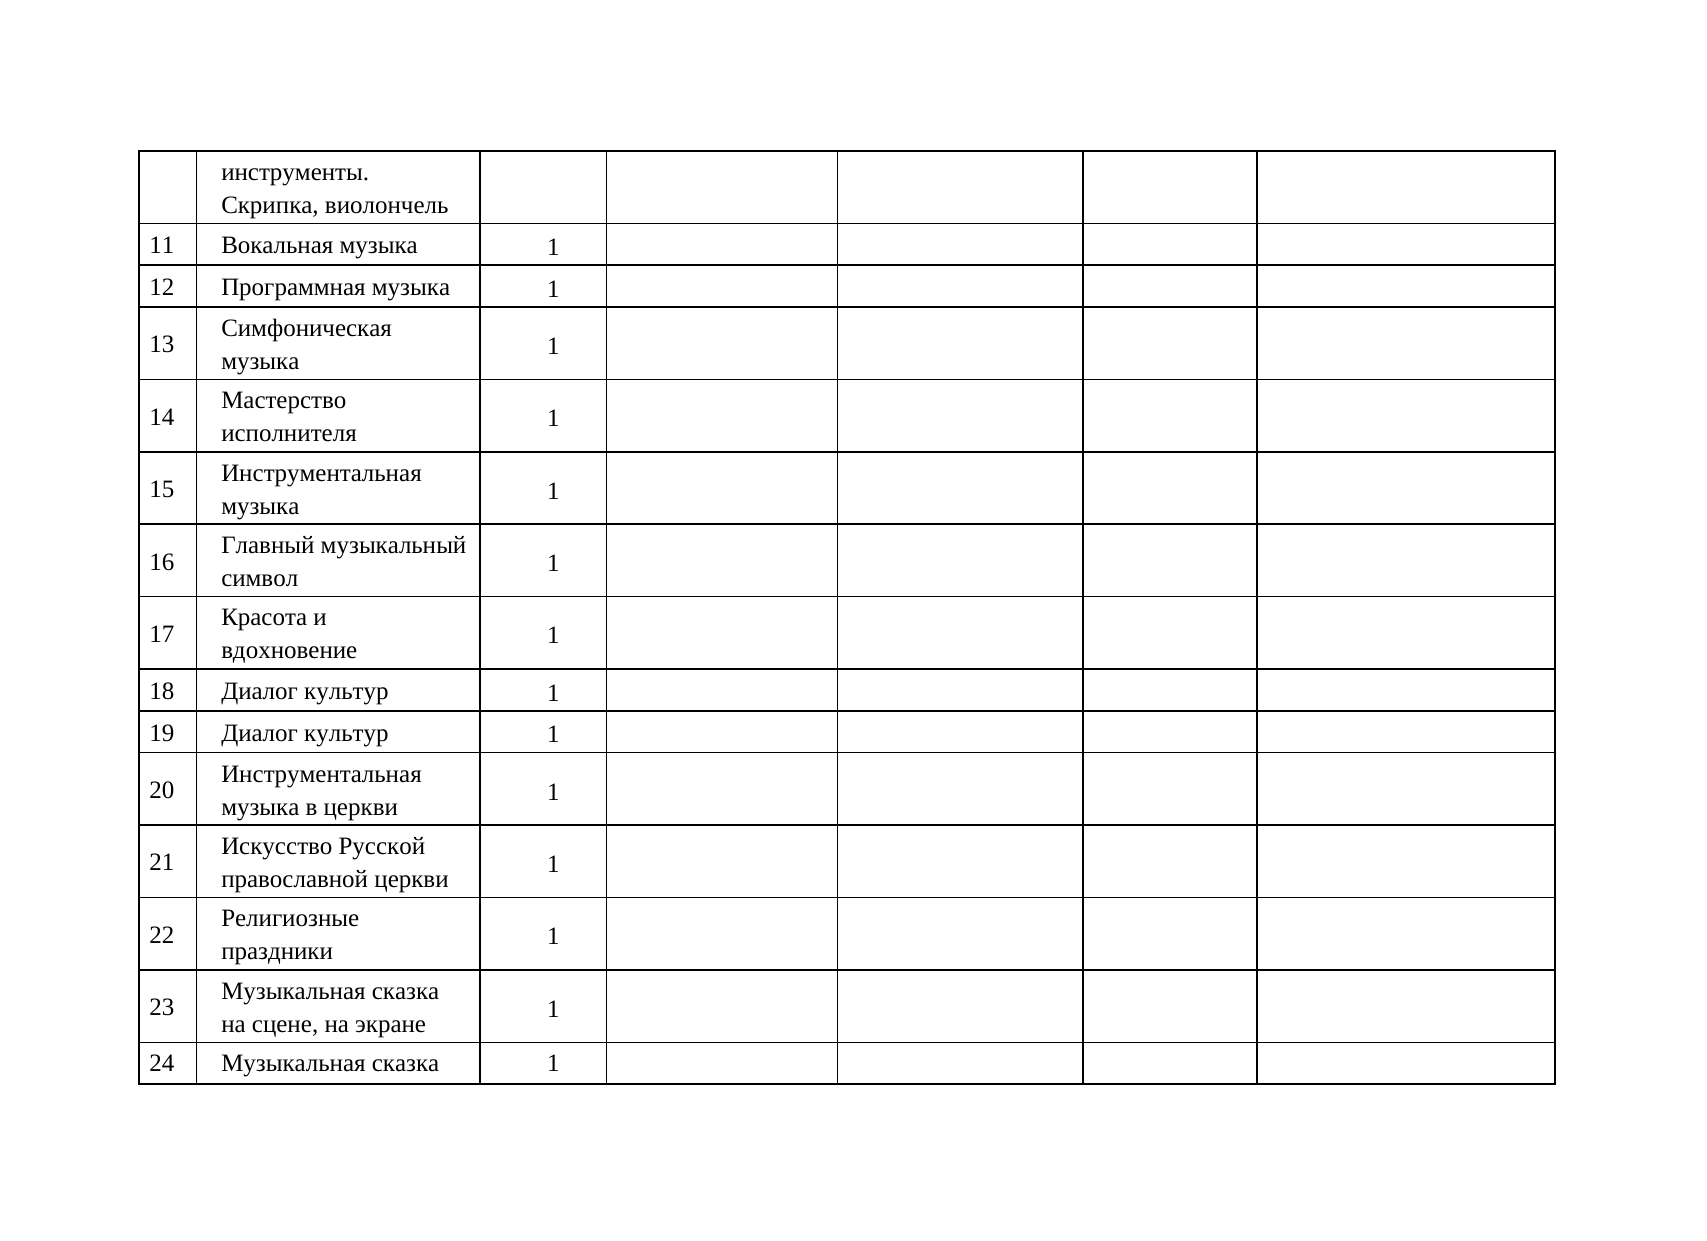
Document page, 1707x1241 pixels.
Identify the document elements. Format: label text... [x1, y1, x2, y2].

table_cell 13 [140, 308, 196, 378]
table_cell 1 [481, 266, 606, 306]
table_cell 1 [481, 898, 606, 969]
table_cell [1084, 1043, 1256, 1083]
table_cell Музыкальная сказка на сцене, на экране [197, 971, 479, 1041]
table_cell Религиозные праздники [197, 898, 479, 969]
table_cell [1084, 712, 1256, 752]
table_cell [607, 753, 837, 824]
table_cell [838, 453, 1082, 523]
table_cell [607, 597, 837, 668]
table_cell [838, 1043, 1082, 1083]
table_cell [607, 308, 837, 378]
table_cell [838, 525, 1082, 596]
table_cell [1084, 308, 1256, 378]
table_cell [607, 380, 837, 451]
table_cell [607, 525, 837, 596]
table_cell [607, 898, 837, 969]
table_cell [1084, 453, 1256, 523]
table_cell [607, 266, 837, 306]
table_cell [607, 224, 837, 264]
table_cell Мастерство исполнителя [197, 380, 479, 451]
table_cell 17 [140, 597, 196, 668]
table_cell [1258, 898, 1554, 969]
table_cell 1 [481, 152, 606, 222]
table_cell 1 [481, 597, 606, 668]
table_cell [838, 670, 1082, 710]
table_cell Красота и вдохновение [197, 597, 479, 668]
table_cell 23 [140, 971, 196, 1041]
table_cell [838, 971, 1082, 1041]
table_cell [1084, 898, 1256, 969]
table_cell [1084, 597, 1256, 668]
table_cell [838, 380, 1082, 451]
table_cell [838, 224, 1082, 264]
table_cell 20 [140, 753, 196, 824]
table_cell [1084, 525, 1256, 596]
table_cell 1 [481, 826, 606, 897]
table_cell [1258, 826, 1554, 897]
table_cell [1084, 826, 1256, 897]
table_cell Искусство Русской православной церкви [197, 826, 479, 897]
table_cell 1 [481, 753, 606, 824]
table_cell [838, 898, 1082, 969]
table_cell 16 [140, 525, 196, 596]
table_cell Диалог культур [197, 670, 479, 710]
table_cell 18 [140, 670, 196, 710]
table_cell 12 [140, 266, 196, 306]
table_cell 1 [481, 670, 606, 710]
table_cell [607, 152, 837, 222]
table_cell [1258, 597, 1554, 668]
table_cell Инструментальная музыка [197, 453, 479, 523]
table_cell 24 [140, 1043, 196, 1083]
table_cell 11 [140, 224, 196, 264]
table_cell 22 [140, 898, 196, 969]
table_cell [1258, 712, 1554, 752]
table_cell 19 [140, 712, 196, 752]
table_cell [838, 266, 1082, 306]
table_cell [197, 152, 479, 222]
table_cell 1 [481, 971, 606, 1041]
table_cell [1084, 152, 1256, 222]
table_cell Инструментальная музыка в церкви [197, 753, 479, 824]
table_cell [838, 597, 1082, 668]
table_cell Вокальная музыка [197, 224, 479, 264]
table_cell [838, 753, 1082, 824]
table_cell 1 [481, 453, 606, 523]
table_cell Программная музыка [197, 266, 479, 306]
table_cell [607, 826, 837, 897]
table_cell 21 [140, 826, 196, 897]
table_cell [607, 453, 837, 523]
table_cell 1 [481, 1043, 606, 1083]
table_cell [607, 670, 837, 710]
table_cell [1258, 224, 1554, 264]
table_cell [1084, 266, 1256, 306]
table_cell [1258, 453, 1554, 523]
table_cell [838, 308, 1082, 378]
table_cell [1258, 380, 1554, 451]
table_cell 14 [140, 380, 196, 451]
table_cell [838, 152, 1082, 222]
table_cell 1 [481, 525, 606, 596]
table_cell [1084, 380, 1256, 451]
table_cell [1084, 753, 1256, 824]
table_cell [1258, 525, 1554, 596]
table_cell [1258, 753, 1554, 824]
table_cell [1258, 971, 1554, 1041]
table_cell [838, 712, 1082, 752]
table_cell [607, 1043, 837, 1083]
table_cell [197, 1043, 479, 1083]
table_cell 10 [140, 152, 196, 222]
table_cell [1258, 152, 1554, 222]
table_cell 1 [481, 308, 606, 378]
table_cell 1 [481, 224, 606, 264]
table_cell [1084, 971, 1256, 1041]
table_cell [607, 971, 837, 1041]
table_cell [1258, 266, 1554, 306]
table_cell [1258, 308, 1554, 378]
table_cell [838, 826, 1082, 897]
table_cell [1258, 670, 1554, 710]
table_cell Главный музыкальный символ [197, 525, 479, 596]
table_cell 15 [140, 453, 196, 523]
table_cell [1084, 670, 1256, 710]
table_cell Симфоническая музыка [197, 308, 479, 378]
table_cell 1 [481, 712, 606, 752]
table_cell [1084, 224, 1256, 264]
table_cell Диалог культур [197, 712, 479, 752]
table_cell [607, 712, 837, 752]
table_cell 1 [481, 380, 606, 451]
table_cell [1258, 1043, 1554, 1083]
